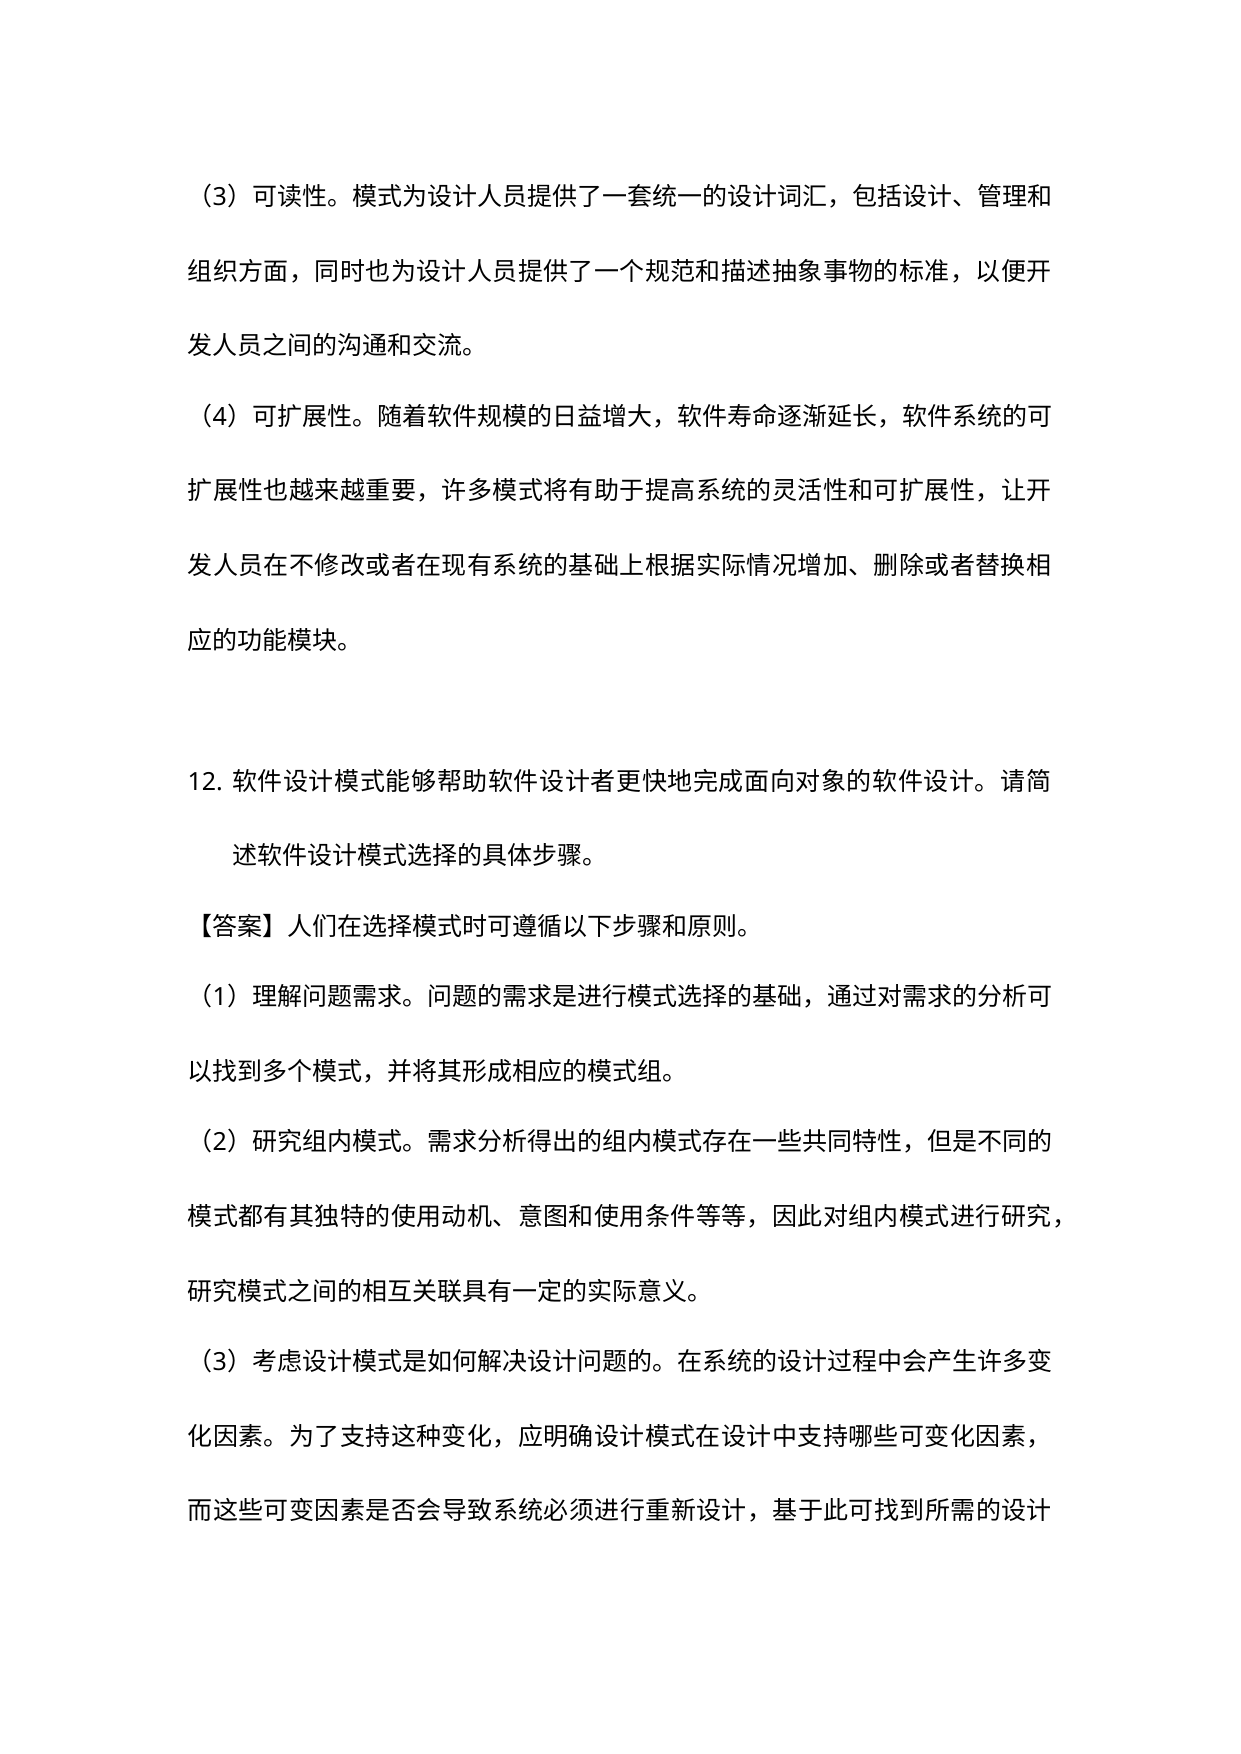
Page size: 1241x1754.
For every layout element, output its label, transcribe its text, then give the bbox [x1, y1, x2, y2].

text （2）研究组内模式。需求分析得出的组内模式存在一些共同特性，但是不同的模式都有其独特的使用动机、意图和使用条件等等，因此对组内模式进行研究，研究模式之间的相互关联具有一定的实际意义。 [187, 1107, 1053, 1322]
list 软件设计模式能够帮助软件设计者更快地完成面向对象的软件设计。请简述软件设计模式选择的具体步骤。 [187, 747, 1053, 886]
text （4）可扩展性。随着软件规模的日益增大，软件寿命逐渐延长，软件系统的可扩展性也越来越重要，许多模式将有助于提高系统的灵活性和可扩展性，让开发人员在不修改或者在现有系统的基础上根据实际情况增加、删除或者替换相应的功能模块。 [187, 382, 1053, 671]
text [187, 1327, 1053, 1541]
text 【答案】人们在选择模式时可遵循以下步骤和原则。 [187, 892, 1053, 957]
text （1）理解问题需求。问题的需求是进行模式选择的基础，通过对需求的分析可以找到多个模式，并将其形成相应的模式组。 [187, 962, 1053, 1102]
text （3）可读性。模式为设计人员提供了一套统一的设计词汇，包括设计、管理和组织方面，同时也为设计人员提供了一个规范和描述抽象事物的标准，以便开发人员之间的沟通和交流。 [187, 162, 1053, 376]
